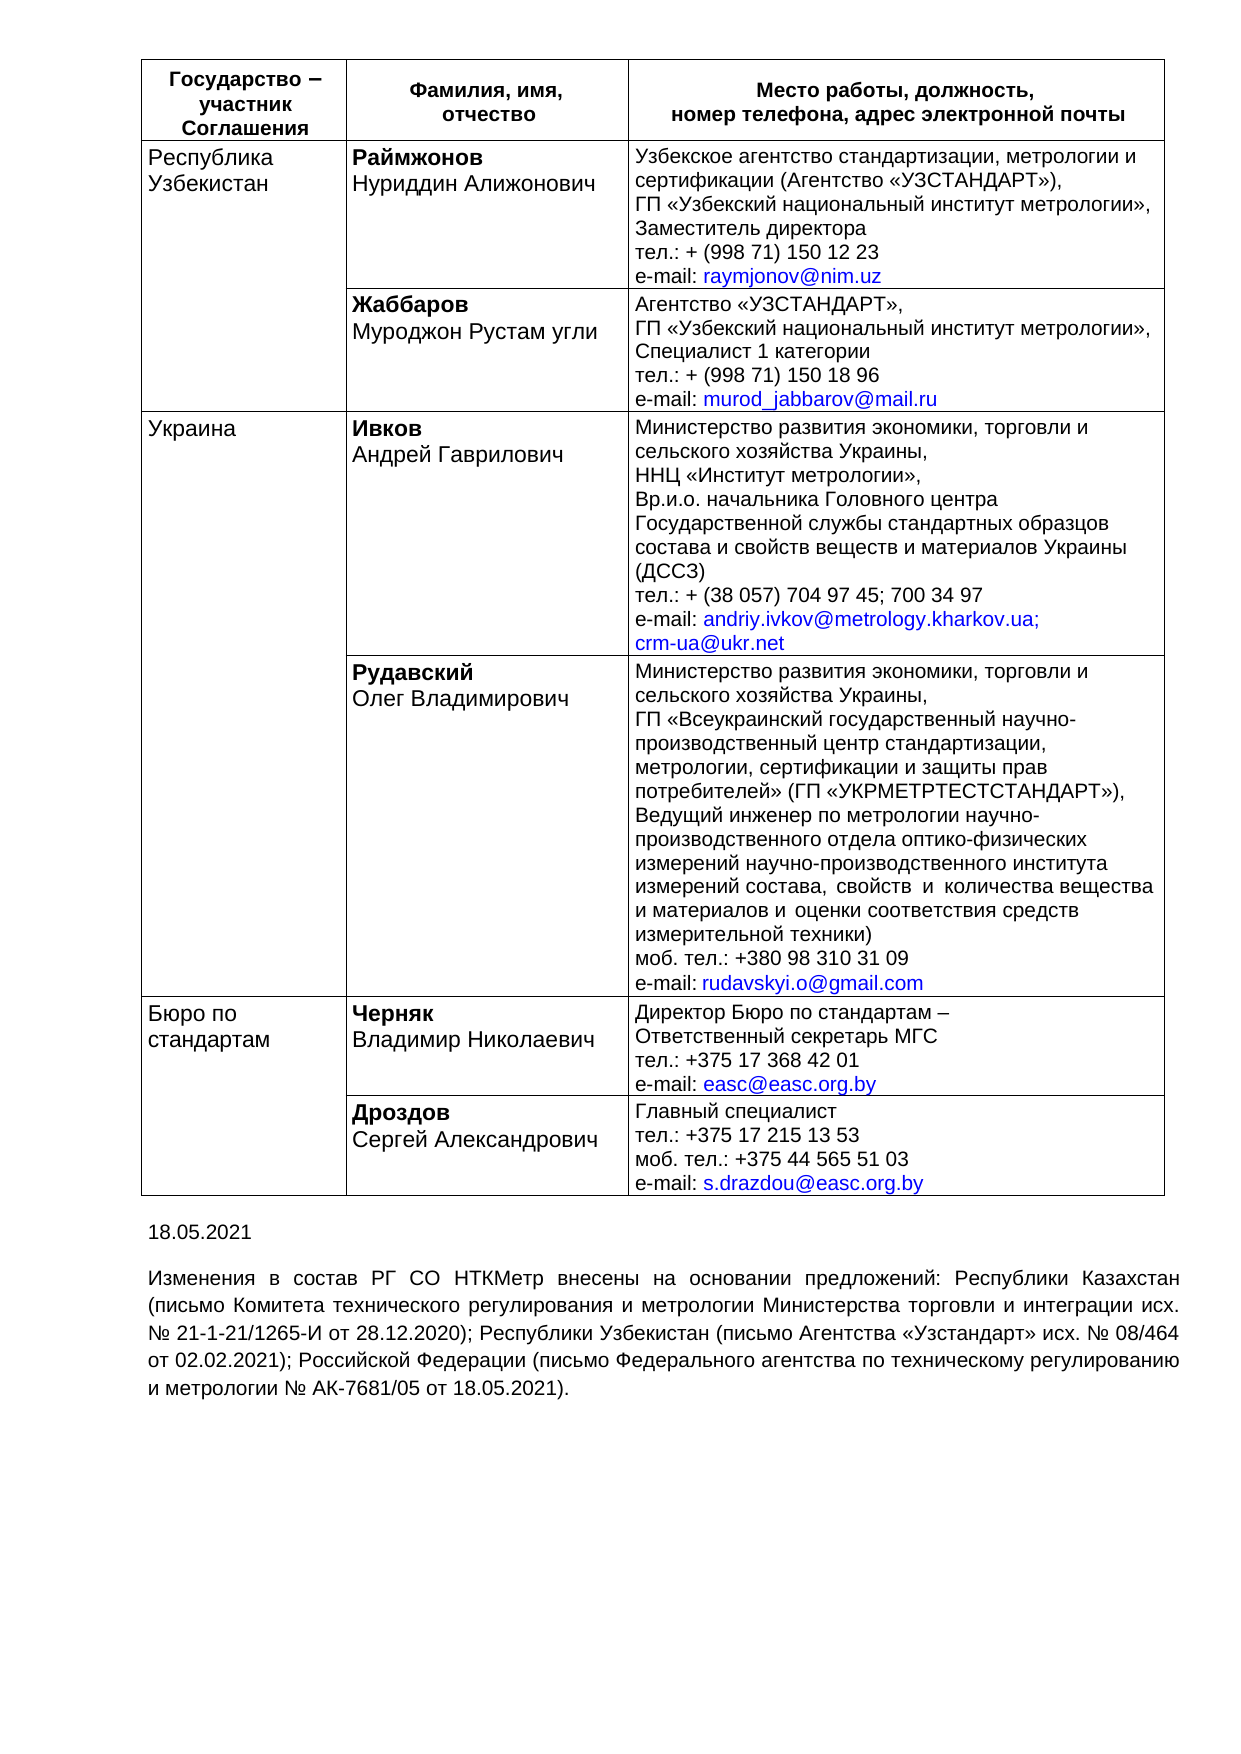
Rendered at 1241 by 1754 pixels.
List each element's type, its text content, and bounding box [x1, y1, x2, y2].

table_cell Министерство развития экономики, торговли и сельского хозяйства Украины, ГП «Всеукраинский государственный научно-производственный центр стандартизации, метрологии, сертификации и защиты прав потребителей» (ГП «УКРМЕТРТЕСТСТАНДАРТ»), Ведущий инженер по метрологии научно-производственного отдела оптико-физических измерений научно-производственного института измерений состава, свойств и количества вещества и материалов и оценки соответствия средств измерительной техники) моб. тел.: +380 98 310 31 09 е-mail: rudavskyi.o@gmail.com [629, 656, 1164, 996]
table_cell Главный специалист тел.: +375 17 215 13 53 моб. тел.: +375 44 565 51 03 e-mail: s.drazdou@easc.org.by [629, 1096, 1164, 1195]
table_header Государство – участник Соглашения [142, 60, 346, 140]
table_cell Ивков Андрей Гаврилович [347, 412, 628, 655]
table_cell Жаббаров Муроджон Рустам угли [347, 289, 628, 411]
text Изменения в состав РГ СО НТКМетр внесены на основании предложений: Республики Казахстан (письмо Комитета технического регулирования и метрологии Министерства торговли и интеграции исх. № 21-1-21/1265-И от 28.12.2020); Республики Узбекистан (письмо Агентства «Узстандарт» исх. № 08/464 от 02.02.2021); Российской Федерации (письмо Федерального агентства по техническому регулированию и метрологии № АК-7681/05 от 18.05.2021). [148, 1266, 1181, 1399]
table_header Фамилия, имя, отчество [347, 60, 628, 140]
table_header Место работы, должность, номер телефона, адрес электронной почты [629, 60, 1164, 140]
table_cell Рудавский Олег Владимирович [347, 656, 628, 996]
table_cell Украина [142, 412, 346, 996]
table_cell Республика Узбекистан [142, 141, 346, 411]
table_cell Бюро по стандартам [142, 997, 346, 1195]
text 18.05.2021 [148, 1220, 1181, 1244]
table_cell Министерство развития экономики, торговли и сельского хозяйства Украины, ННЦ «Институт метрологии», Вр.и.о. начальника Головного центра Государственной службы стандартных образцов состава и свойств веществ и материалов Украины (ДССЗ) тел.: + (38 057) 704 97 45; 700 34 97 е-mail: andriy.ivkov@metrology.kharkov.ua; crm-ua@ukr.net [629, 412, 1164, 655]
table_cell Узбекское агентство стандартизации, метрологии и сертификации (Агентство «УЗСТАНДАРТ»), ГП «Узбекский национальный институт метрологии», Заместитель директора тел.: + (998 71) 150 12 23 е-mail: raymjonov@nim.uz [629, 141, 1164, 287]
table_cell Директор Бюро по стандартам – Ответственный секретарь МГС тел.: +375 17 368 42 01 е-mail: easc@easc.org.by [629, 997, 1164, 1095]
table_cell Агентство «УЗСТАНДАРТ», ГП «Узбекский национальный институт метрологии», Специалист 1 категории тел.: + (998 71) 150 18 96 е-mail: murod_jabbаrov@mail.ru [629, 289, 1164, 411]
table_cell Раймжонов Нуриддин Алижонович [347, 141, 628, 287]
table_cell Черняк Владимир Николаевич [347, 997, 628, 1095]
table_cell Дроздов Сергей Александрович [347, 1096, 628, 1195]
